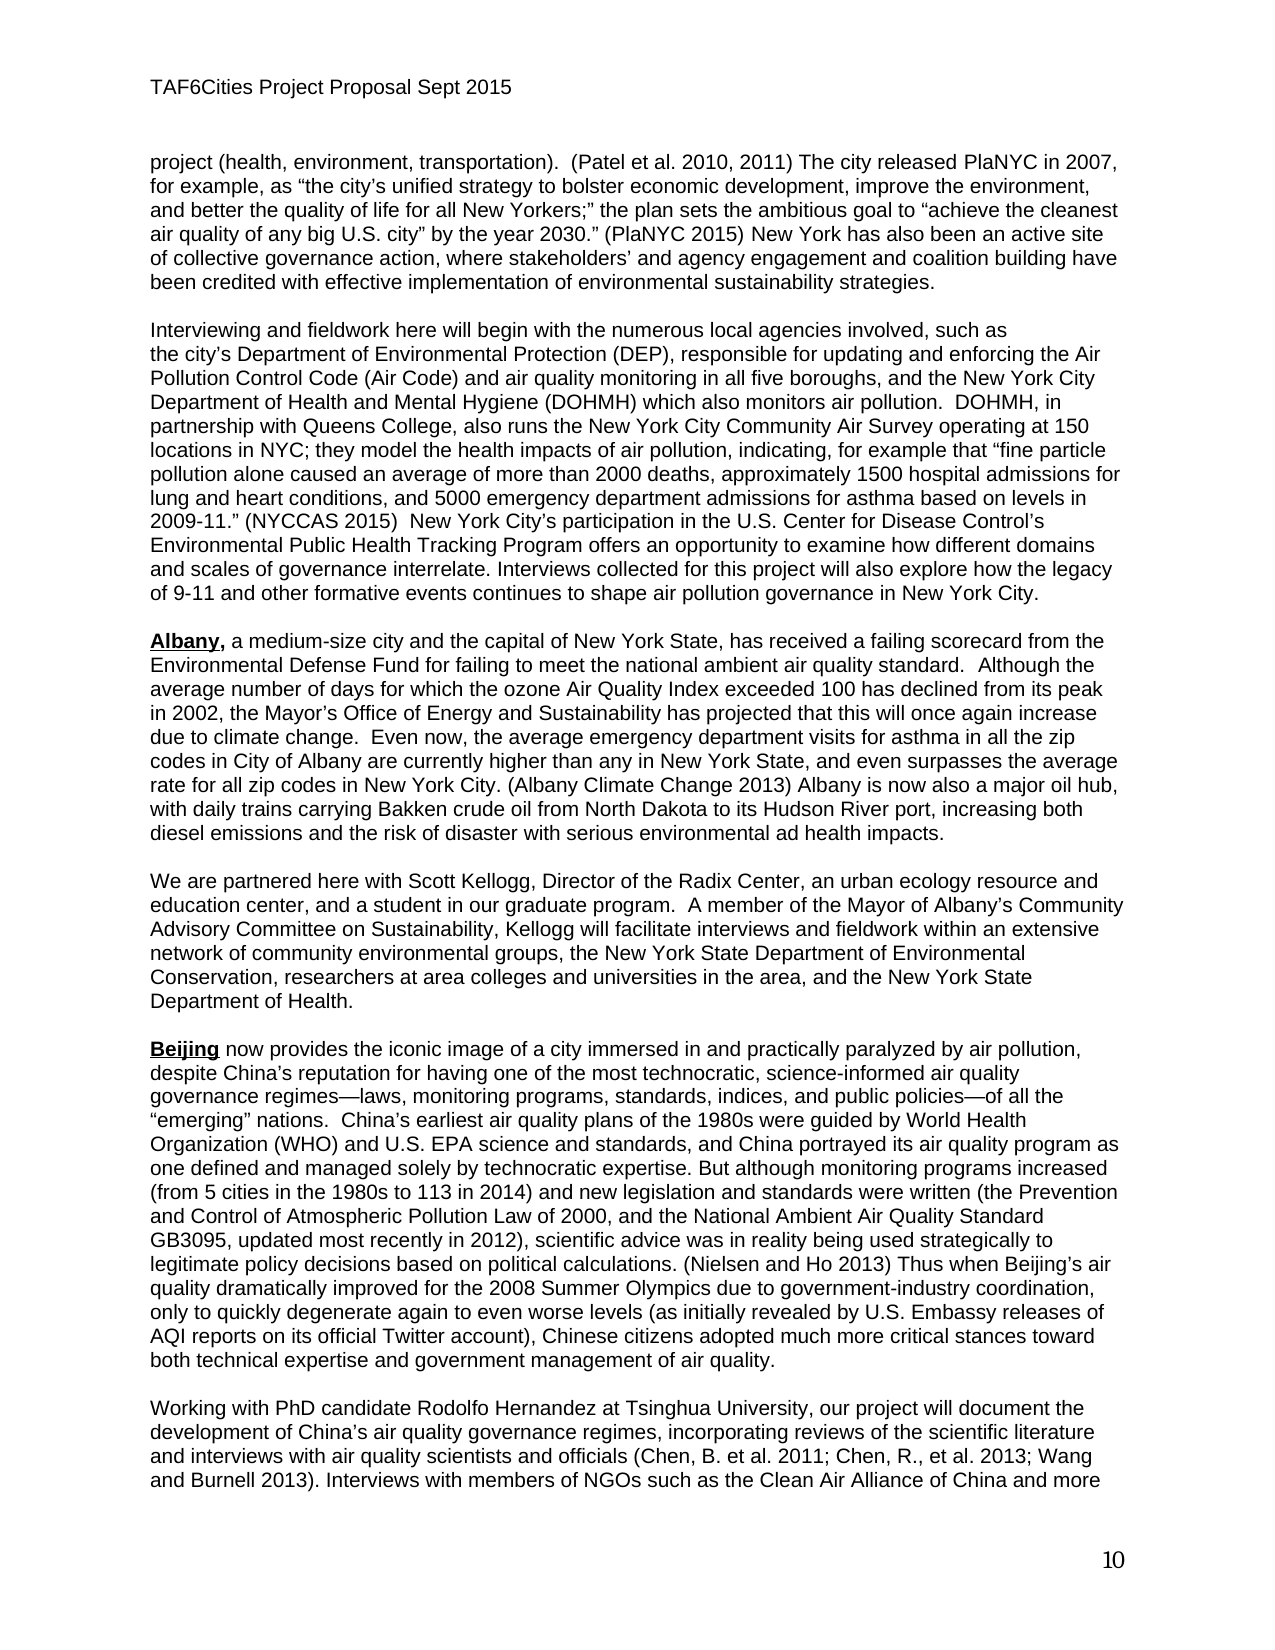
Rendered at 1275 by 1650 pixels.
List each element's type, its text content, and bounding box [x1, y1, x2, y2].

text Beijing now provides the iconic image of a city immersed in and practically paralyzed by air pollution, despite China’s reputation for having one of the most technocratic, science-informed air quality governance regimes—laws, monitoring programs, standards, indices, and public policies—of all the “emerging” nations. China’s earliest air quality plans of the 1980s were guided by World Health Organization (WHO) and U.S. EPA science and standards, and China portrayed its air quality program as one defined and managed solely by technocratic expertise. But although monitoring programs increased (from 5 cities in the 1980s to 113 in 2014) and new legislation and standards were written (the Prevention and Control of Atmospheric Pollution Law of 2000, and the National Ambient Air Quality Standard GB3095, updated most recently in 2012), scientific advice was in reality being used strategically to legitimate policy decisions based on political calculations. (Nielsen and Ho 2013) Thus when Beijing’s air quality dramatically improved for the 2008 Summer Olympics due to government-industry coordination, only to quickly degenerate again to even worse levels (as initially revealed by U.S. Embassy releases of AQI reports on its official Twitter account), Chinese citizens adopted much more critical stances toward both technical expertise and government management of air quality. [150, 1036, 1125, 1372]
text Interviewing and fieldwork here will begin with the numerous local agencies involved, such as [150, 318, 1125, 342]
text the city’s Department of Environmental Protection (DEP), responsible for updating and enforcing the Air Pollution Control Code (Air Code) and air quality monitoring in all five boroughs, and the New York City Department of Health and Mental Hygiene (DOHMH) which also monitors air pollution. DOHMH, in partnership with Queens College, also runs the New York City Community Air Survey operating at 150 locations in NYC; they model the health impacts of air pollution, indicating, for example that “fine particle pollution alone caused an average of more than 2000 deaths, approximately 1500 hospital admissions for lung and heart conditions, and 5000 emergency department admissions for asthma based on levels in 2009-11.” (NYCCAS 2015) New York City’s participation in the U.S. Center for Disease Control’s Environmental Public Health Tracking Program offers an opportunity to examine how different domains and scales of governance interrelate. Interviews collected for this project will also explore how the legacy of 9-11 and other formative events continues to shape air pollution governance in New York City. [150, 342, 1125, 605]
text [150, 1396, 1125, 1492]
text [150, 150, 1125, 294]
text Albany, a medium-size city and the capital of New York State, has received a failing scorecard from the Environmental Defense Fund for failing to meet the national ambient air quality standard. ​ Although the average number of days for which the ozone Air Quality Index exceeded 100 has declined from its peak in 2002, the Mayor’s Office of Energy and Sustainability has projected that this will once again increase due to climate change. Even now, the average emergency department visits for asthma in all the zip codes in City of Albany are currently higher than any in New York State, and even surpasses the average rate for all zip codes in New York City. (Albany Climate Change 2013) Albany is now also a major oil hub, with daily trains carrying Bakken crude oil from North Dakota to its Hudson River port, increasing both diesel emissions and the risk of disaster with serious environmental ad health impacts. [150, 629, 1125, 845]
text We are partnered here with Scott Kellogg, Director of the Radix Center, an urban ecology resource and education center, and a student in our graduate program. A member of the Mayor of Albany’s Community Advisory Committee on Sustainability, Kellogg will facilitate interviews and fieldwork within an extensive network of community environmental groups, the New York State Department of Environmental Conservation, researchers at area colleges and universities in the area, and the New York State Department of Health. [150, 869, 1125, 1012]
